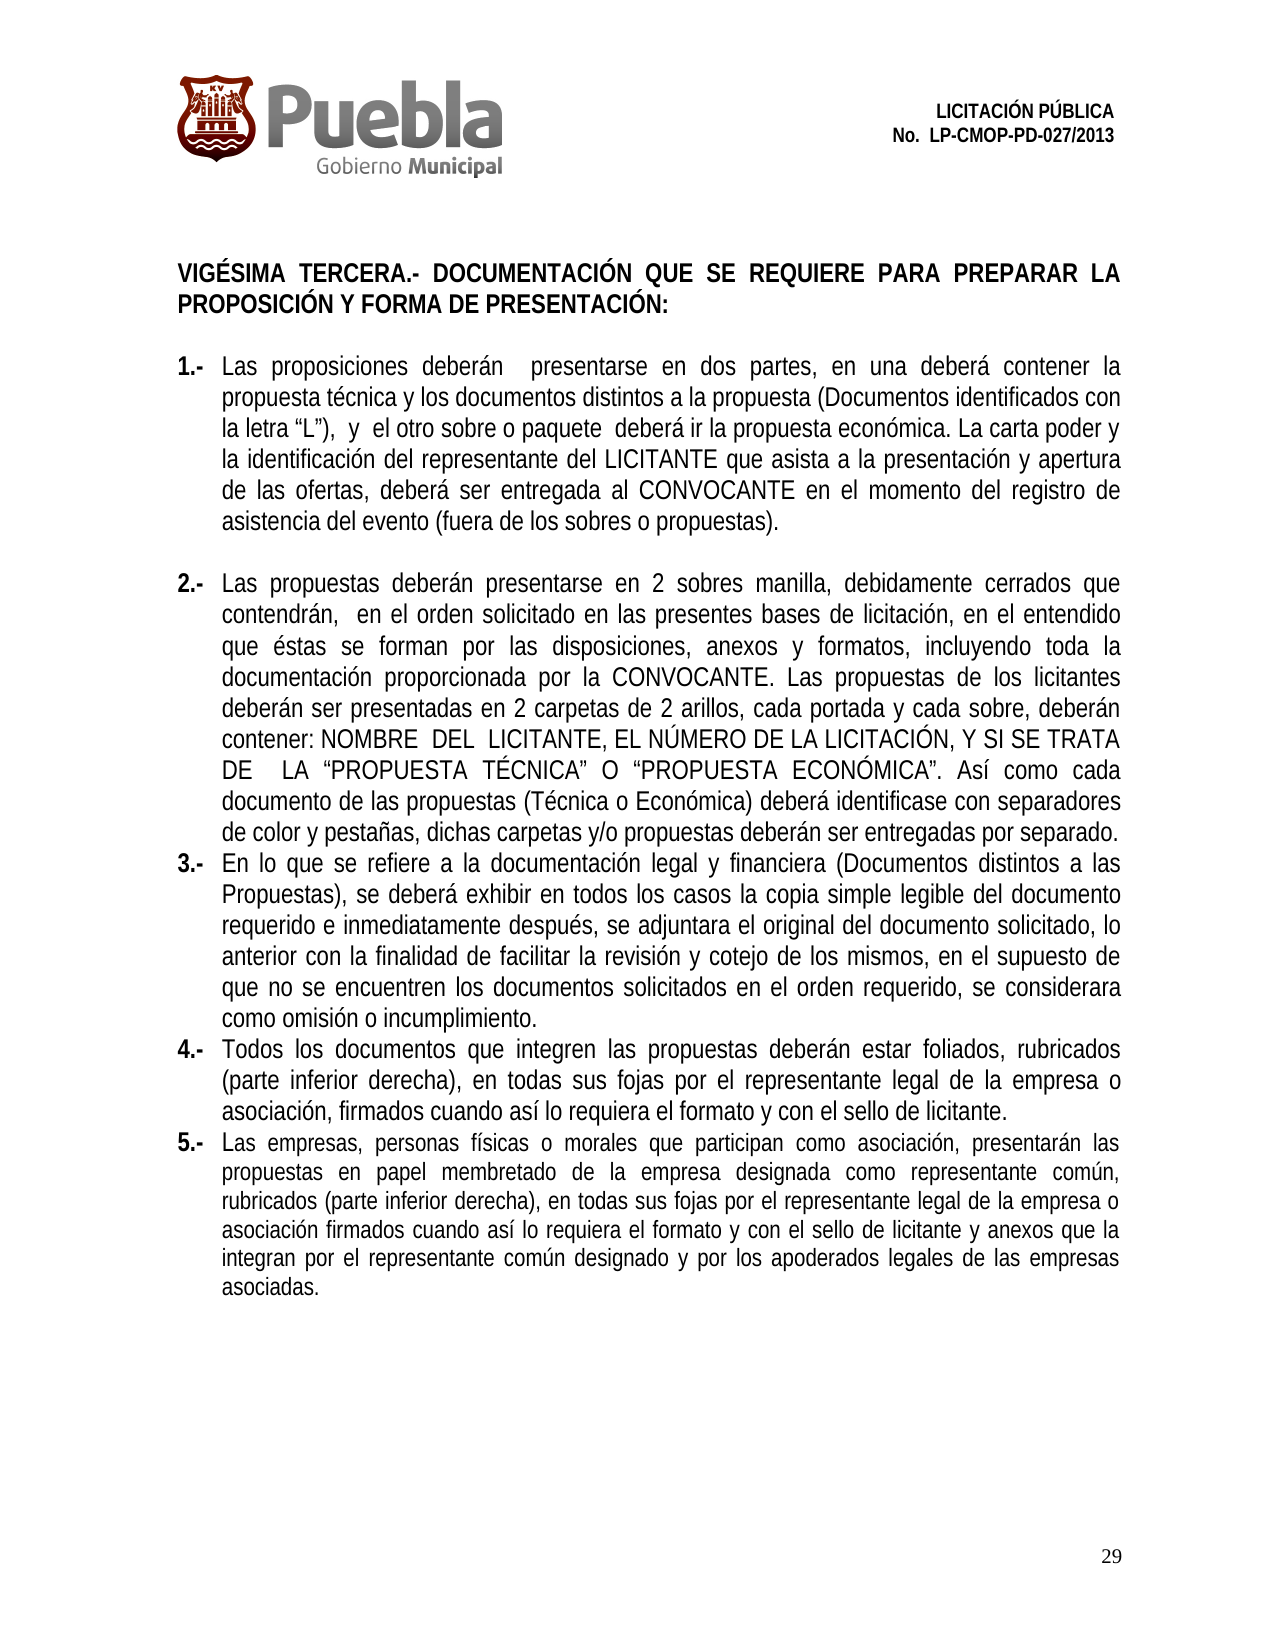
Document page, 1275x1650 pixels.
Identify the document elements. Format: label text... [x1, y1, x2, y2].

text 3.- En lo que se refiere a la documentación legal y financiera (Documentos distintos a las Propuestas), se deberá exhibir en todos los casos la copia simple legible del documento requerido e inmediatamente después, se adjuntara el original del documento solicitado, lo anterior con la finalidad de facilitar la revisión y cotejo de los mismos, en el supuesto de que no se encuentren los documentos solicitados en el orden requerido, se considerara como omisión o incumplimiento. [177, 847, 1122, 1033]
text 4.- Todos los documentos que integren las propuestas deberán estar foliados, rubricados (parte inferior derecha), en todas sus fojas por el representante legal de la empresa o asociación, firmados cuando así lo requiera el formato y con el sello de licitante. [177, 1033, 1122, 1126]
text 5.- Las empresas, personas físicas o morales que participan como asociación, presentarán las propuestas en papel membretado de la empresa designada como representante común, rubricados (parte inferior derecha), en todas sus fojas por el representante legal de la empresa o asociación firmados cuando así lo requiera el formato y con el sello de licitante y anexos que la integran por el representante común designado y por los apoderados legales de las empresas asociadas. [177, 1126, 1122, 1301]
picture [177, 75, 502, 178]
text VIGÉSIMA TERCERA.- DOCUMENTACIÓN QUE SE REQUIERE PARA PREPARAR LA PROPOSICIÓN Y FORMA DE PRESENTACIÓN: [177, 257, 1122, 319]
text 1.- Las proposiciones deberán presentarse en dos partes, en una deberá contener la propuesta técnica y los documentos distintos a la propuesta (Documentos identificados con la letra “L”), y el otro sobre o paquete deberá ir la propuesta económica. La carta poder y la identificación del representante del LICITANTE que asista a la presentación y apertura de las ofertas, deberá ser entregada al CONVOCANTE en el momento del registro de asistencia del evento (fuera de los sobres o propuestas). [177, 350, 1122, 537]
text 2.- Las propuestas deberán presentarse en 2 sobres manilla, debidamente cerrados que contendrán, en el orden solicitado en las presentes bases de licitación, en el entendido que éstas se forman por las disposiciones, anexos y formatos, incluyendo toda la documentación proporcionada por la CONVOCANTE. Las propuestas de los licitantes deberán ser presentadas en 2 carpetas de 2 arillos, cada portada y cada sobre, deberán contener: NOMBRE DEL LICITANTE, EL NÚMERO DE LA LICITACIÓN, Y SI SE TRATA DE LA “PROPUESTA TÉCNICA” O “PROPUESTA ECONÓMICA”. Así como cada documento de las propuestas (Técnica o Económica) deberá identificase con separadores de color y pestañas, dichas carpetas y/o propuestas deberán ser entregadas por separado. [177, 568, 1122, 847]
